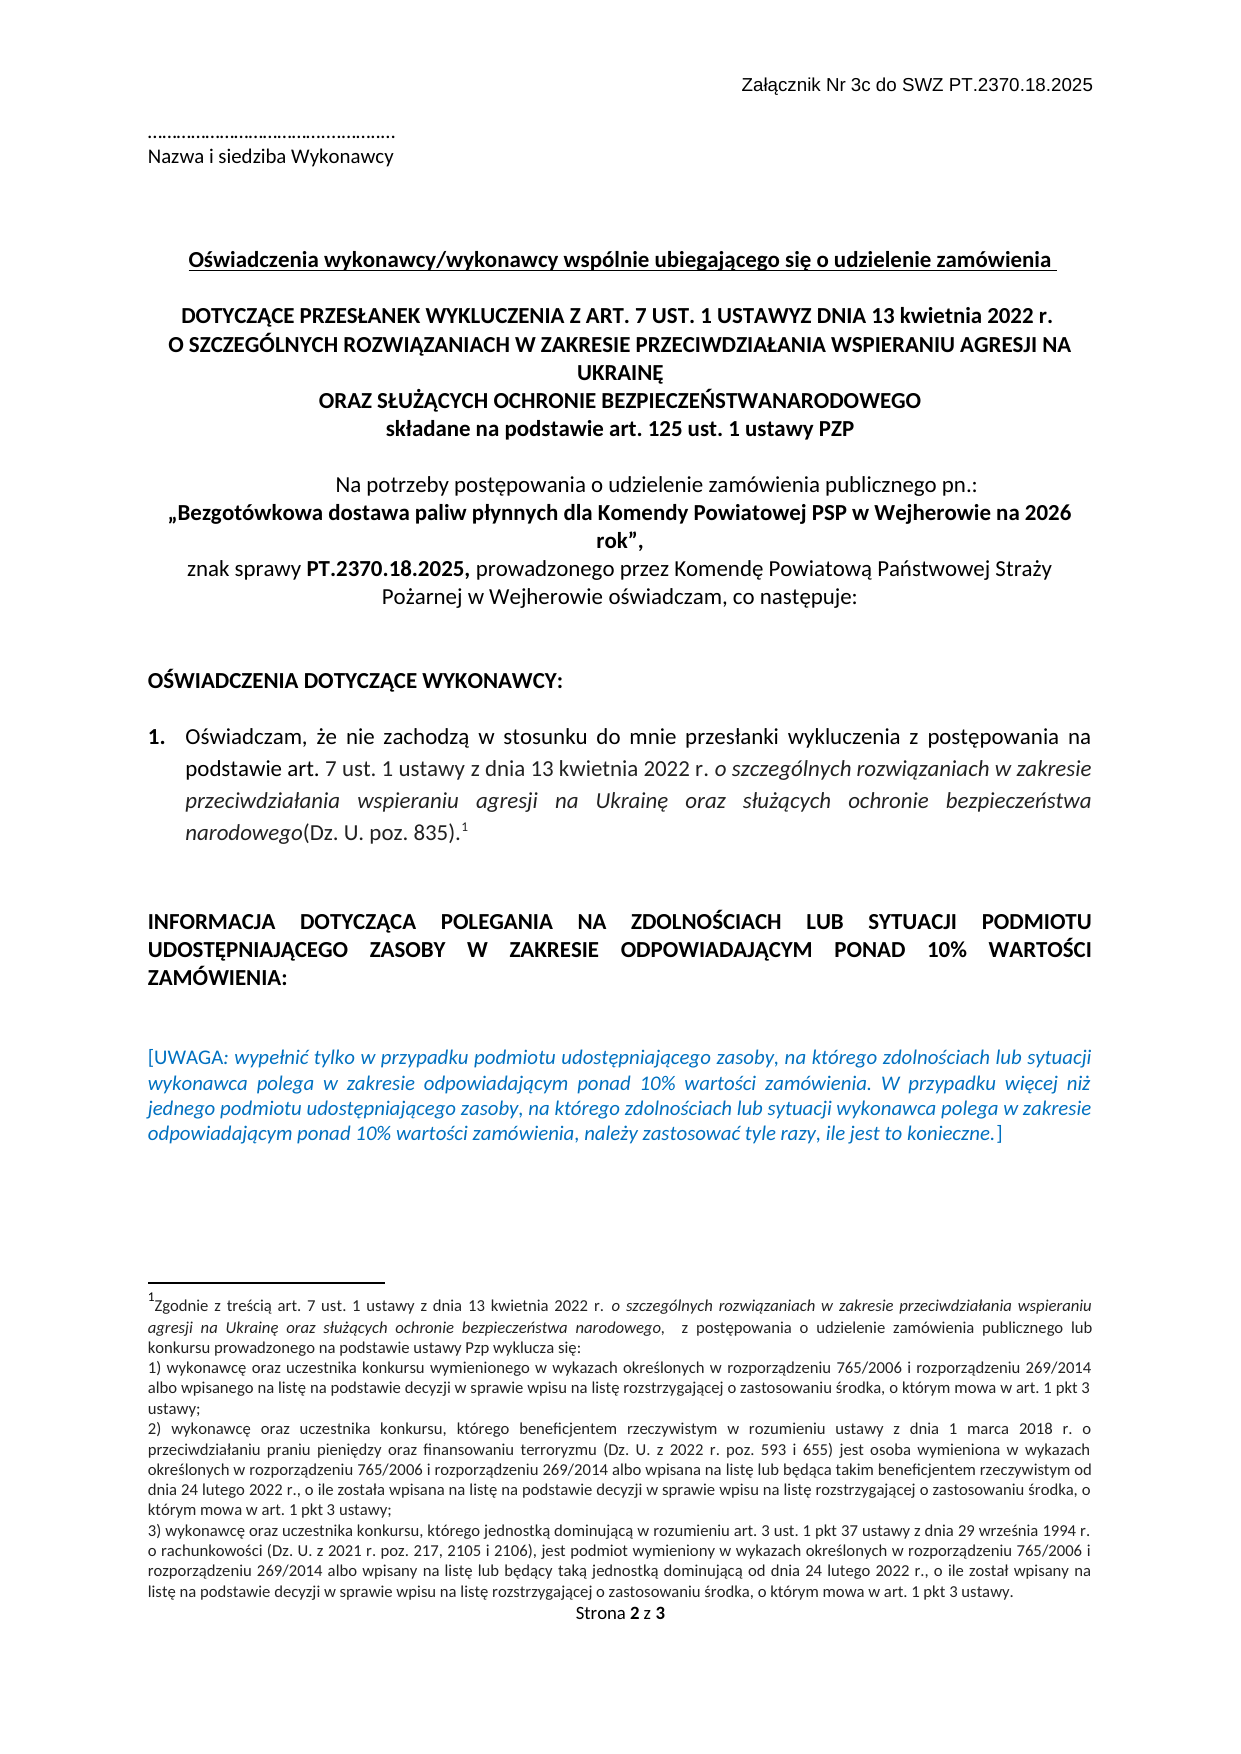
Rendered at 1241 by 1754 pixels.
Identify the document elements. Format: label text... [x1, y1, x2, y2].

text „Bezgotówkowa dostawa paliw płynnych dla Komendy Powiatowej PSP w Wejherowie na 2026 rok”, [148, 498, 1092, 554]
list Oświadczam, że nie zachodzą w stosunku do mnie przesłanki wykluczenia z postępowania na podstawie art. 7 ust. 1 ustawy z dnia 13 kwietnia 2022 r. o szczególnych rozwiązaniach w zakresie przeciwdziałania wspieraniu agresji na Ukrainę oraz służących ochronie bezpieczeństwa narodowego(Dz. U. poz. 835). [148, 722, 1093, 847]
text Nazwa i siedziba Wykonawcy [148, 143, 1093, 169]
text Oświadczenia wykonawcy/wykonawcy wspólnie ubiegającego się o udzielenie zamówienia [148, 246, 1093, 274]
text Na potrzeby postępowania o udzielenie zamówienia publicznego pn.: [148, 470, 1093, 498]
text OŚWIADCZENIA DOTYCZĄCE WYKONAWCY: [148, 666, 1093, 694]
text DOTYCZĄCE PRZESŁANEK WYKLUCZENIA Z ART. 7 UST. 1 USTAWYZ DNIA 13 kwietnia 2022 r. o szczególnych rozwiązaniach w Zakresie przeciwdziałania wspieraniu agresji na Ukrainę [148, 302, 1093, 386]
text ………………………………....……..… [148, 118, 1093, 143]
text INFORMACJA DOTYCZĄCA POLEGANIA NA ZDOLNOŚCIACH LUB SYTUACJI PODMIOTU UDOSTĘPNIAJĄCEGO ZASOBY W ZAKRESIE ODPOWIADAJĄCYM PONAD 10% WARTOŚCI ZAMÓWIENIA: [148, 907, 1093, 991]
text [UWAGA: wypełnić tylko w przypadku podmiotu udostępniającego zasoby, na którego zdolnościach lub sytuacji wykonawca polega w zakresie odpowiadającym ponad 10% wartości zamówienia. W przypadku więcej niż jednego podmiotu udostępniającego zasoby, na którego zdolnościach lub sytuacji wykonawca polega w zakresie odpowiadającym ponad 10% wartości zamówienia, należy zastosować tyle razy, ile jest to konieczne.] [148, 1044, 1093, 1146]
text oraz służących ochronie bezpieczeństwanarodowego [148, 386, 1093, 414]
text znak sprawy PT.2370.18.2025, prowadzonego przez Komendę Powiatową Państwowej Straży Pożarnej w Wejherowie oświadczam, co następuje: [148, 554, 1092, 610]
text składane na podstawie art. 125 ust. 1 ustawy PZP [148, 414, 1093, 442]
